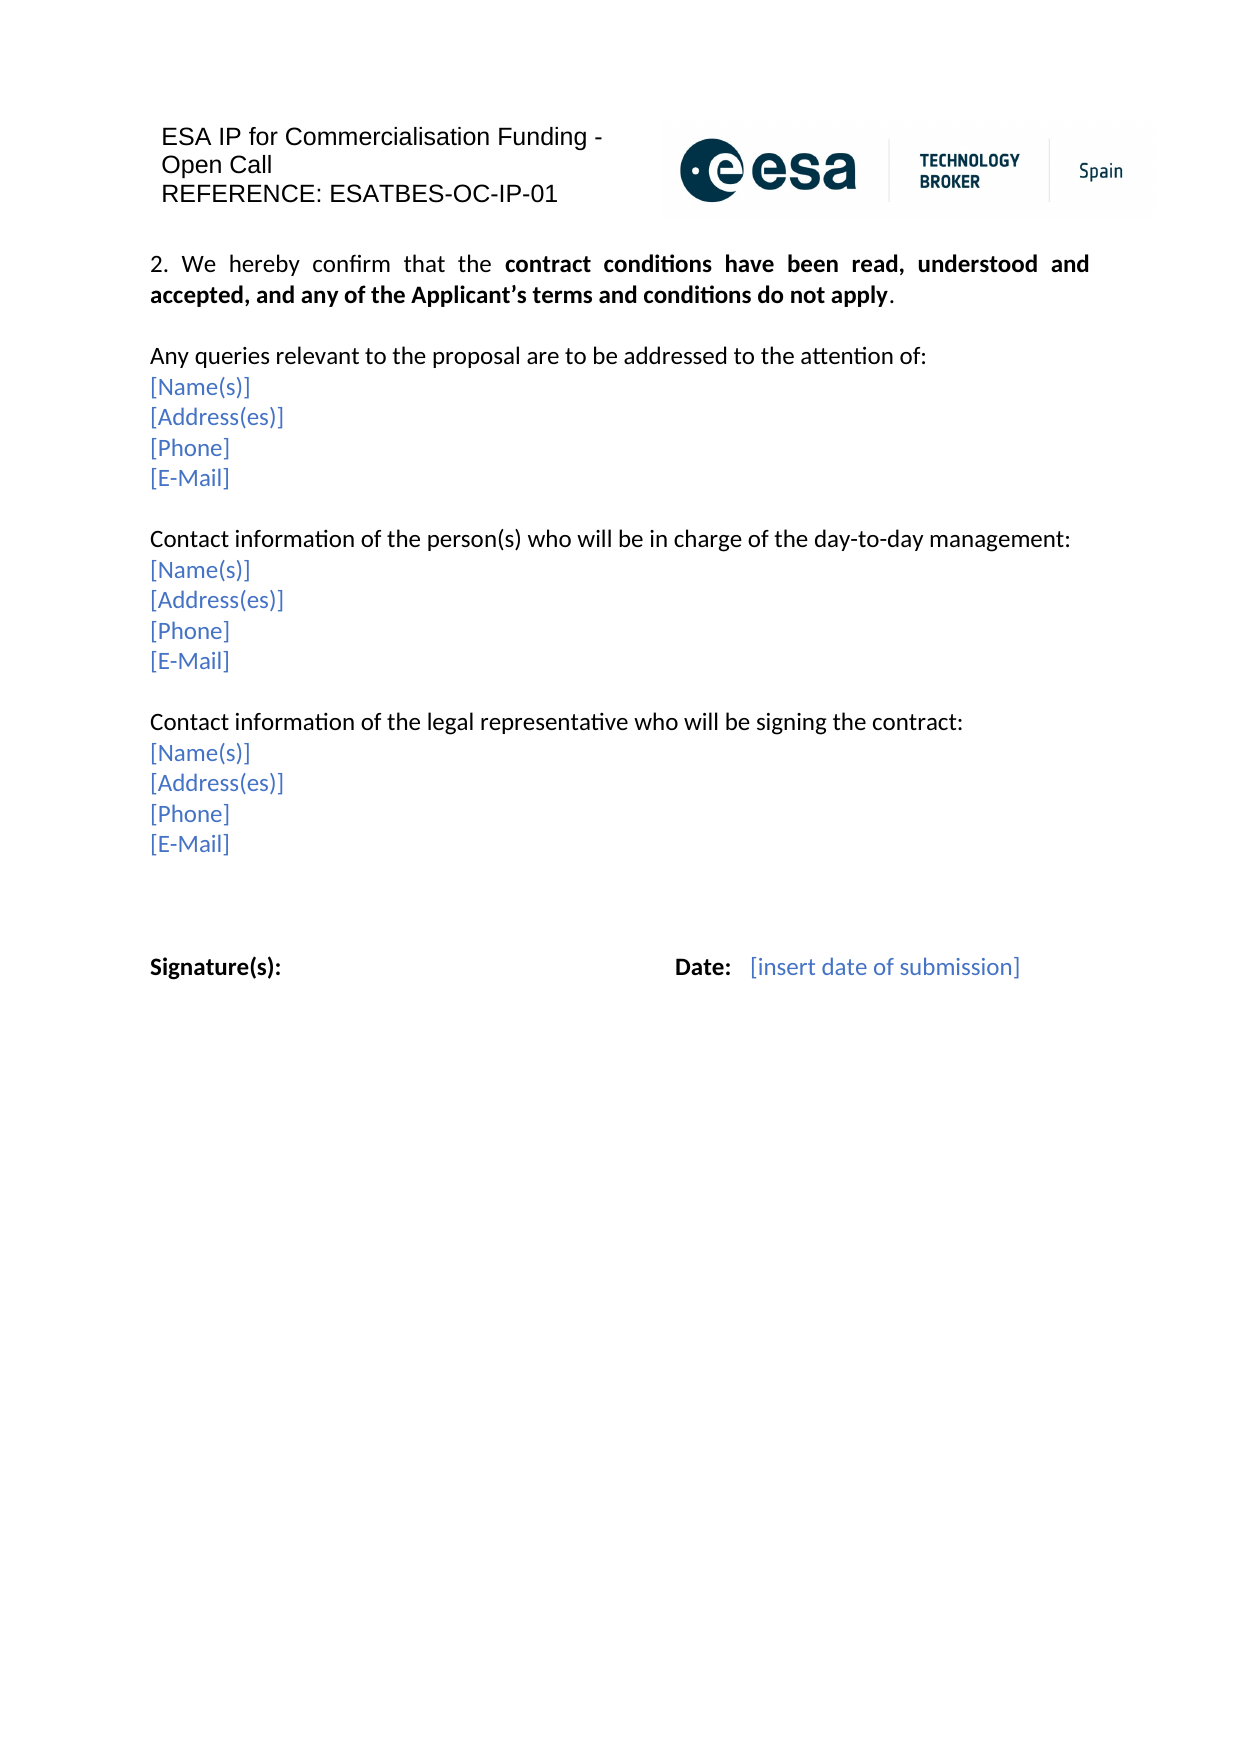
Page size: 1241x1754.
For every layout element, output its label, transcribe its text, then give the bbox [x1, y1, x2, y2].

text [E-Mail] [150, 828, 1090, 859]
text Contact information of the legal representative who will be signing the contract: [150, 706, 1090, 737]
text [Phone] [150, 798, 1090, 828]
text Contact information of the person(s) who will be in charge of the day-to-day management: [150, 523, 1090, 554]
text [E-Mail] [150, 462, 1090, 493]
picture [661, 121, 1158, 220]
text [Phone] [150, 615, 1090, 645]
text [Name(s)] [150, 371, 1090, 401]
text 2. We hereby confirm that the contract conditions have been read, understood and accepted, and any of the Applicant’s terms and conditions do not apply. [150, 249, 1090, 310]
text [Phone] [150, 432, 1090, 462]
text [E-Mail] [150, 645, 1090, 676]
text [Address(es)] [150, 767, 1090, 798]
text [Name(s)] [150, 554, 1090, 584]
text Any queries relevant to the proposal are to be addressed to the attention of: [150, 340, 1090, 371]
text Signature(s): Date: [insert date of submission] [150, 951, 1090, 981]
text [Address(es)] [150, 401, 1090, 432]
text [Address(es)] [150, 584, 1090, 615]
text [Name(s)] [150, 737, 1090, 767]
